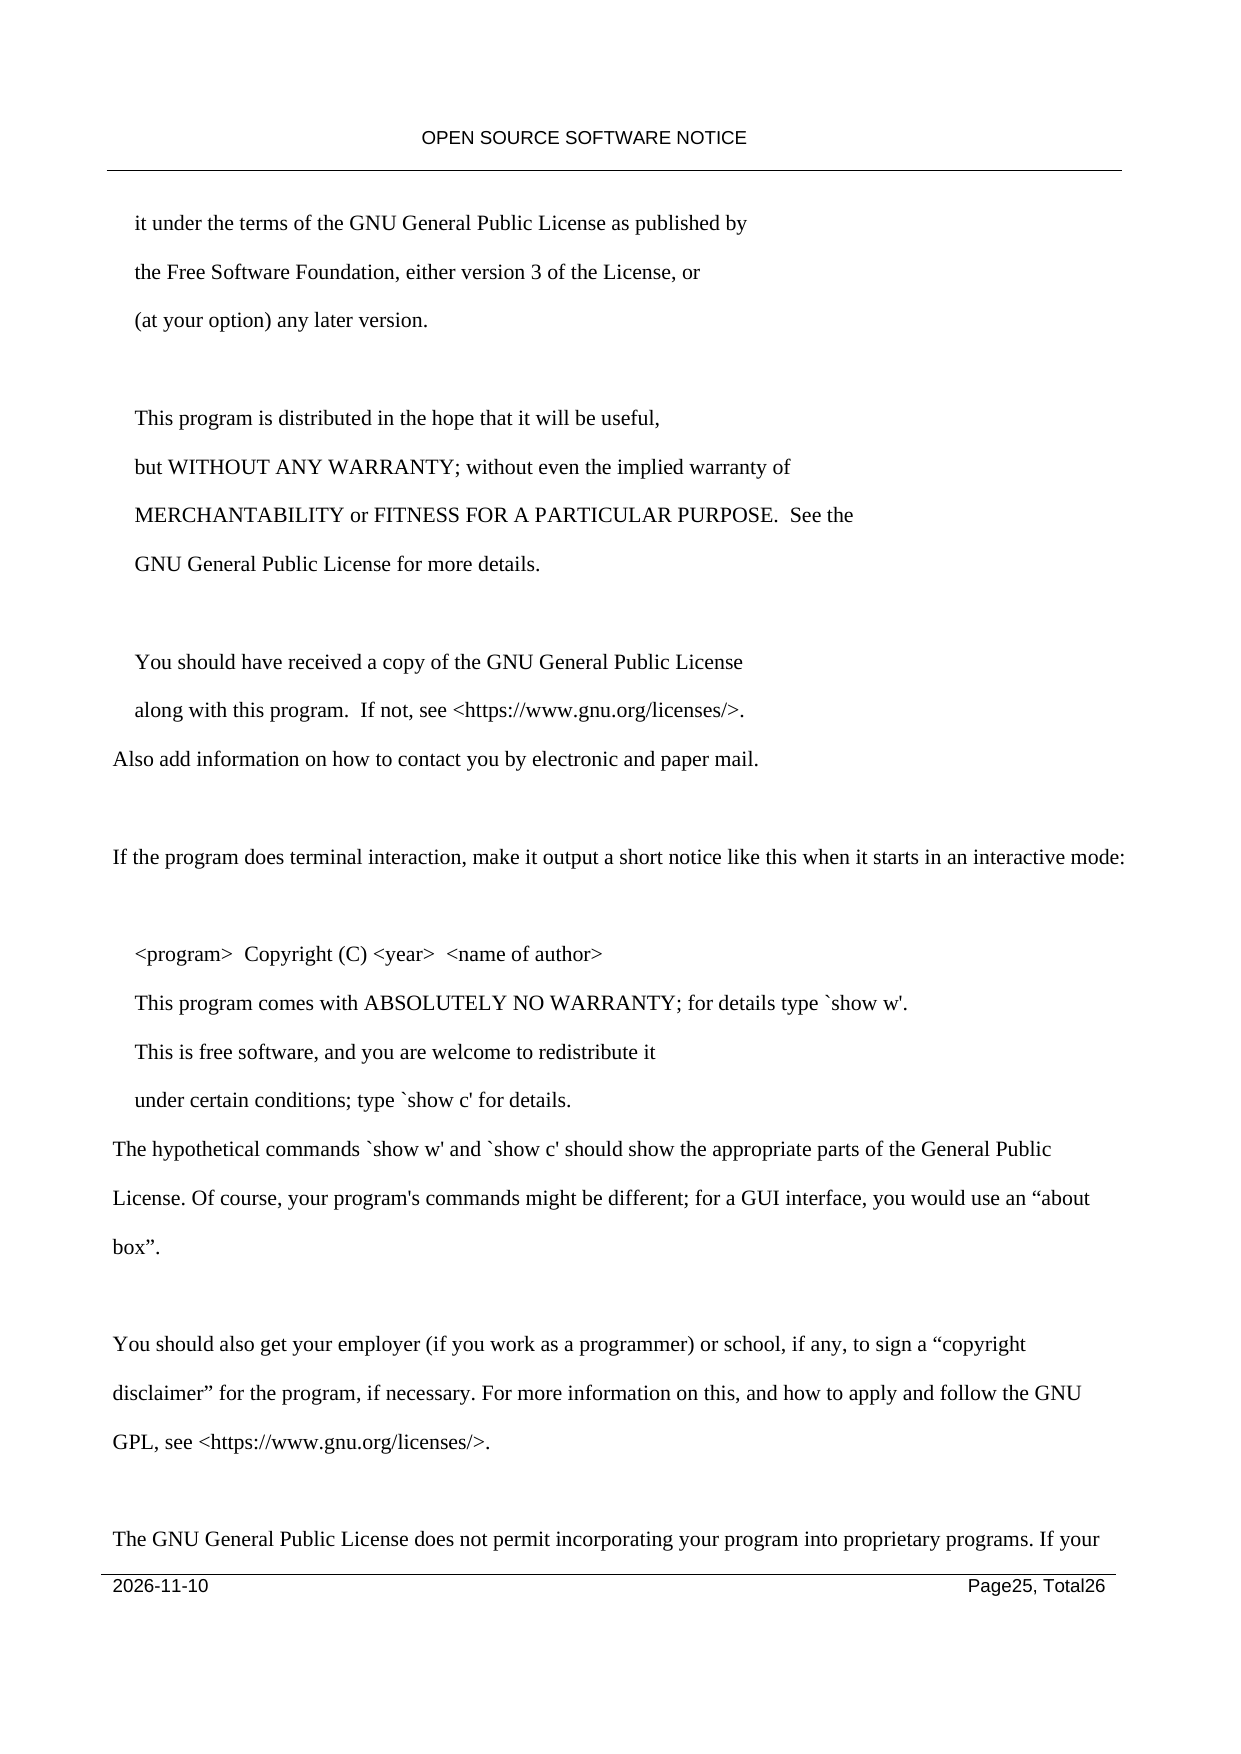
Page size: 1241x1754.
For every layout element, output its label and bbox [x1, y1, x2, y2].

text [112, 206, 1128, 1555]
